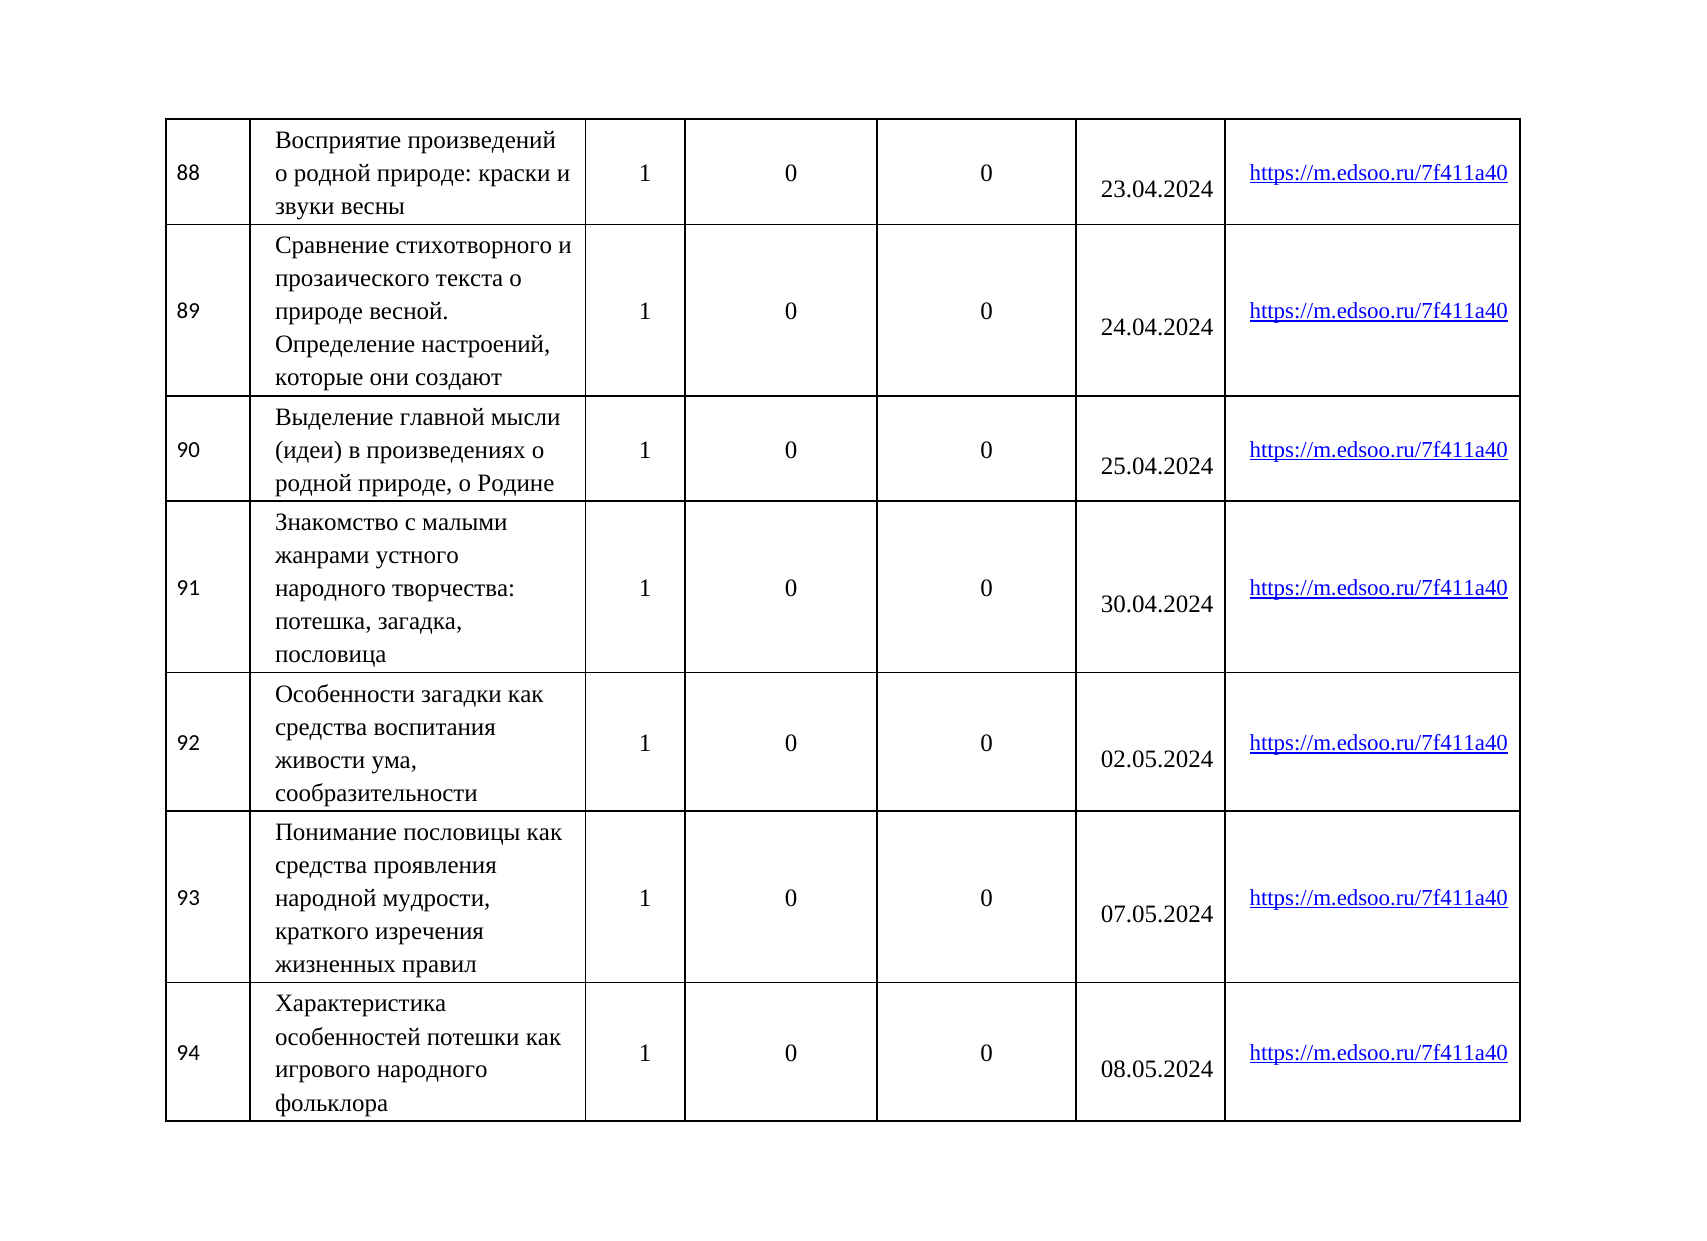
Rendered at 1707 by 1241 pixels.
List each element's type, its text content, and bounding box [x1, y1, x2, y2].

table_cell 1 [586, 120, 684, 223]
table_cell 25.04.2024 [1077, 397, 1224, 500]
table_cell 1 [586, 673, 684, 810]
table_cell 0 [686, 120, 876, 223]
table_cell 0 [686, 673, 876, 810]
table_cell 0 [878, 225, 1075, 395]
table_cell 0 [686, 397, 876, 500]
table_cell 0 [686, 502, 876, 672]
table_cell https://m.edsoo.ru/7f411a40 [1226, 812, 1519, 982]
table_cell Особенности загадки как средства воспитания живости ума, сообразительности [251, 673, 585, 810]
table_cell 0 [878, 673, 1075, 810]
table_cell 1 [586, 397, 684, 500]
table_cell 07.05.2024 [1077, 812, 1224, 982]
table_cell 0 [878, 397, 1075, 500]
table_cell 0 [878, 812, 1075, 982]
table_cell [1226, 120, 1519, 223]
table_cell Восприятие произведений о родной природе: краски и звуки весны [251, 120, 585, 223]
table_cell https://m.edsoo.ru/7f411a40 [1226, 673, 1519, 810]
table_cell 0 [686, 812, 876, 982]
table_cell Понимание пословицы как средства проявления народной мудрости, краткого изречения жизненных правил [251, 812, 585, 982]
table_cell 0 [878, 120, 1075, 223]
table_cell 91 [167, 502, 249, 672]
table_cell 89 [167, 225, 249, 395]
table_cell 1 [586, 812, 684, 982]
table_cell 93 [167, 812, 249, 982]
table_cell 23.04.2024 [1077, 120, 1224, 223]
table_cell 92 [167, 673, 249, 810]
table_cell 1 [586, 225, 684, 395]
table_cell https://m.edsoo.ru/7f411a40 [1226, 225, 1519, 395]
table_cell 1 [586, 502, 684, 672]
table_cell Характеристика особенностей потешки как игрового народного фольклора [251, 983, 585, 1120]
table_cell 08.05.2024 [1077, 983, 1224, 1120]
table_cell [1226, 983, 1519, 1120]
table_cell Выделение главной мысли (идеи) в произведениях о родной природе, о Родине [251, 397, 585, 500]
table_cell Сравнение стихотворного и прозаического текста о природе весной. Определение настроений, которые они создают [251, 225, 585, 395]
table_cell 02.05.2024 [1077, 673, 1224, 810]
table_cell 88 [167, 120, 249, 223]
table_cell 24.04.2024 [1077, 225, 1224, 395]
table_cell 0 [686, 225, 876, 395]
table_cell 1 [586, 983, 684, 1120]
table_cell https://m.edsoo.ru/7f411a40 [1226, 502, 1519, 672]
table_cell 90 [167, 397, 249, 500]
table_cell 30.04.2024 [1077, 502, 1224, 672]
table_cell 0 [878, 502, 1075, 672]
table_cell https://m.edsoo.ru/7f411a40 [1226, 397, 1519, 500]
table_cell 0 [878, 983, 1075, 1120]
table_cell 94 [167, 983, 249, 1120]
table_cell Знакомство с малыми жанрами устного народного творчества: потешка, загадка, пословица [251, 502, 585, 672]
table_cell 0 [686, 983, 876, 1120]
